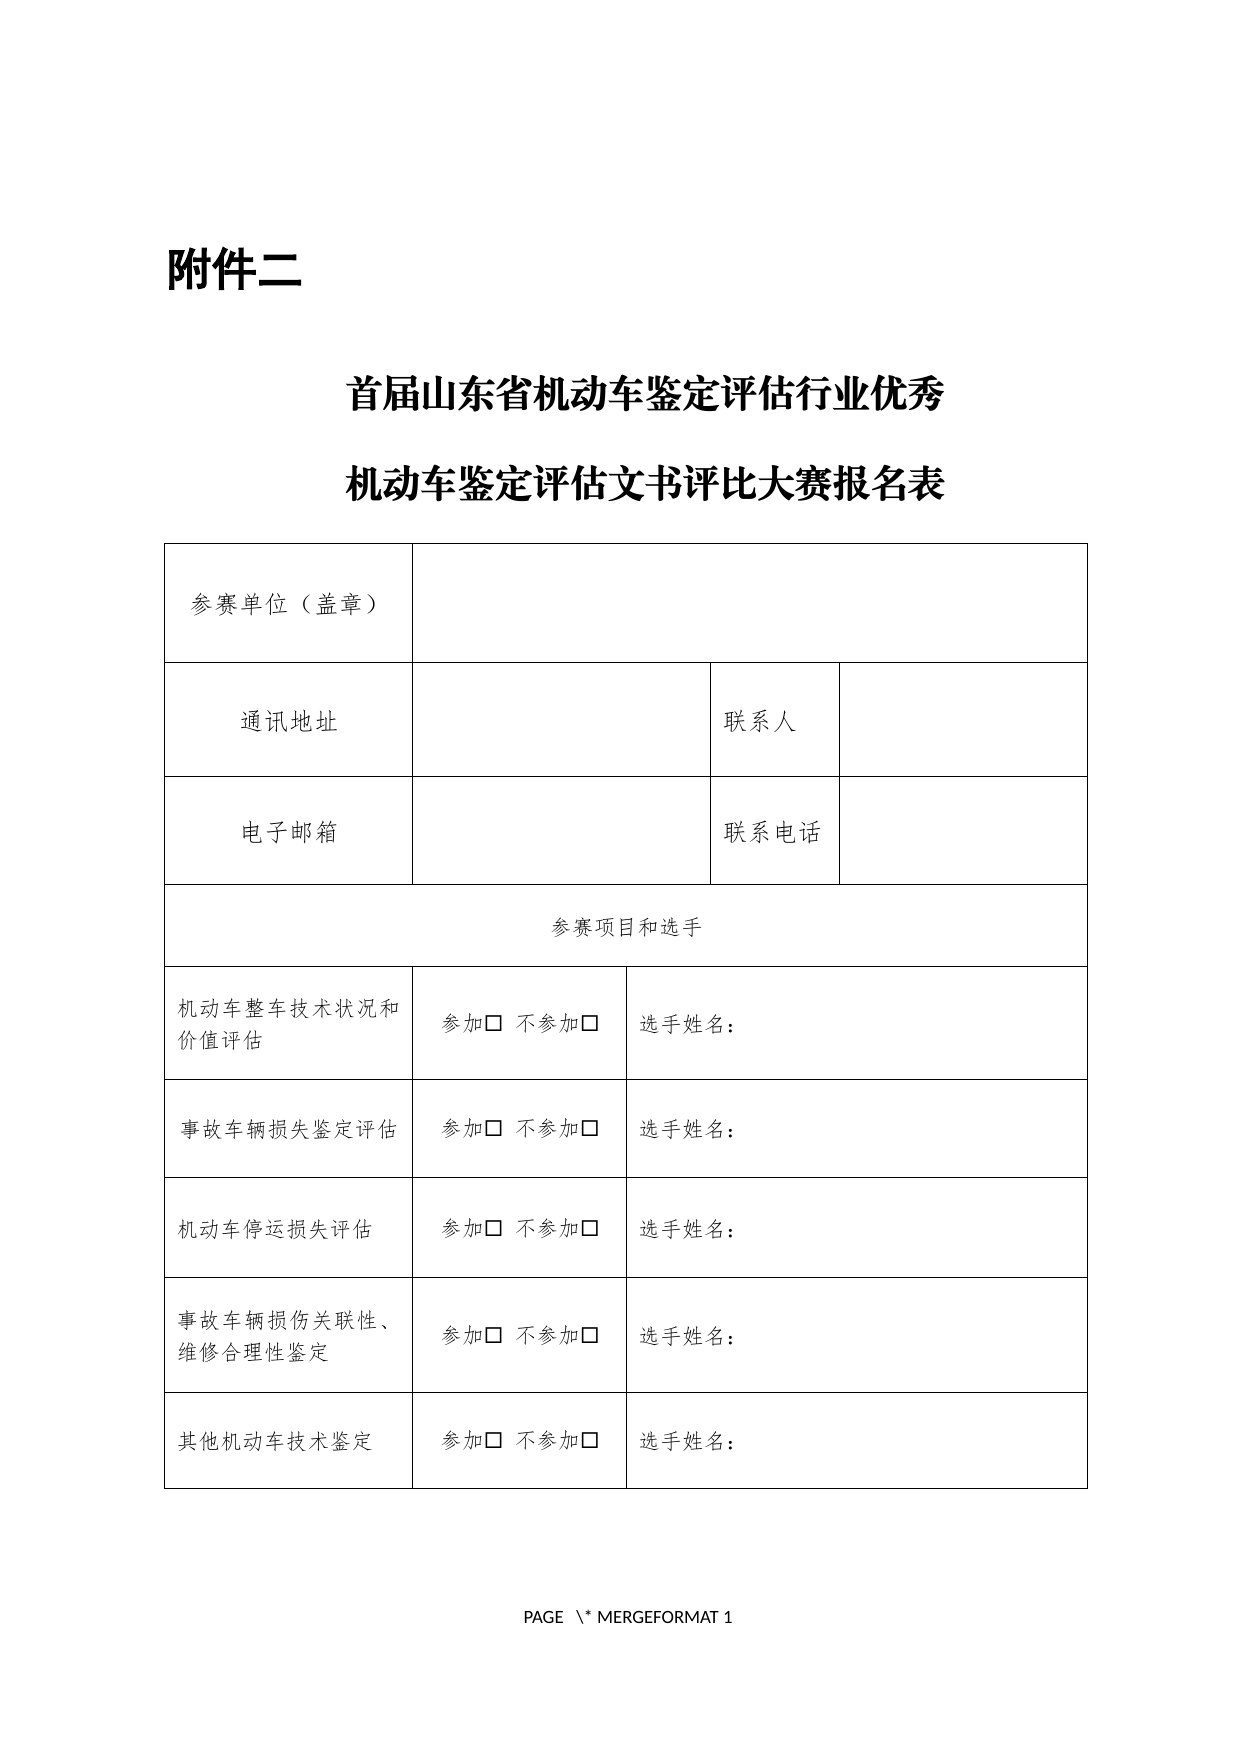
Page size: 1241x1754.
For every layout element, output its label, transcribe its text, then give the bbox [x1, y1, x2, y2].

table_cell 参加 不参加 [413, 1080, 626, 1177]
table_cell 选手姓名： [627, 1278, 1087, 1392]
text 机动车鉴定评估文书评比大赛报名表 [165, 453, 1087, 518]
table_cell [413, 777, 710, 884]
table_cell 参加 不参加 [413, 967, 626, 1078]
table_cell 参加 不参加 [413, 1393, 626, 1488]
table_cell 其他机动车技术鉴定 [165, 1393, 412, 1488]
table_cell 参赛项目和选手 [165, 885, 1087, 966]
table_cell 选手姓名： [627, 967, 1087, 1078]
table_header [413, 544, 1087, 662]
table_cell [413, 663, 710, 776]
table_cell 事故车辆损伤关联性、维修合理性鉴定 [165, 1278, 412, 1392]
table_cell 电子邮箱 [165, 777, 412, 884]
table_cell 联系人 [711, 663, 839, 776]
table_cell [840, 777, 1087, 884]
text 首届山东省机动车鉴定评估行业优秀 [165, 363, 1087, 428]
table_header 参赛单位（盖章） [165, 544, 412, 662]
table_cell [840, 663, 1087, 776]
text 附件二 [165, 233, 1087, 298]
table_cell 机动车整车技术状况和价值评估 [165, 967, 412, 1078]
table_cell 选手姓名： [627, 1080, 1087, 1177]
table_cell 参加 不参加 [413, 1278, 626, 1392]
table_cell 参加 不参加 [413, 1178, 626, 1277]
table_cell 事故车辆损失鉴定评估 [165, 1080, 412, 1177]
table_cell 机动车停运损失评估 [165, 1178, 412, 1277]
table_cell 通讯地址 [165, 663, 412, 776]
table_cell 联系电话 [711, 777, 839, 884]
table_cell 选手姓名： [627, 1393, 1087, 1488]
table_cell 选手姓名： [627, 1178, 1087, 1277]
